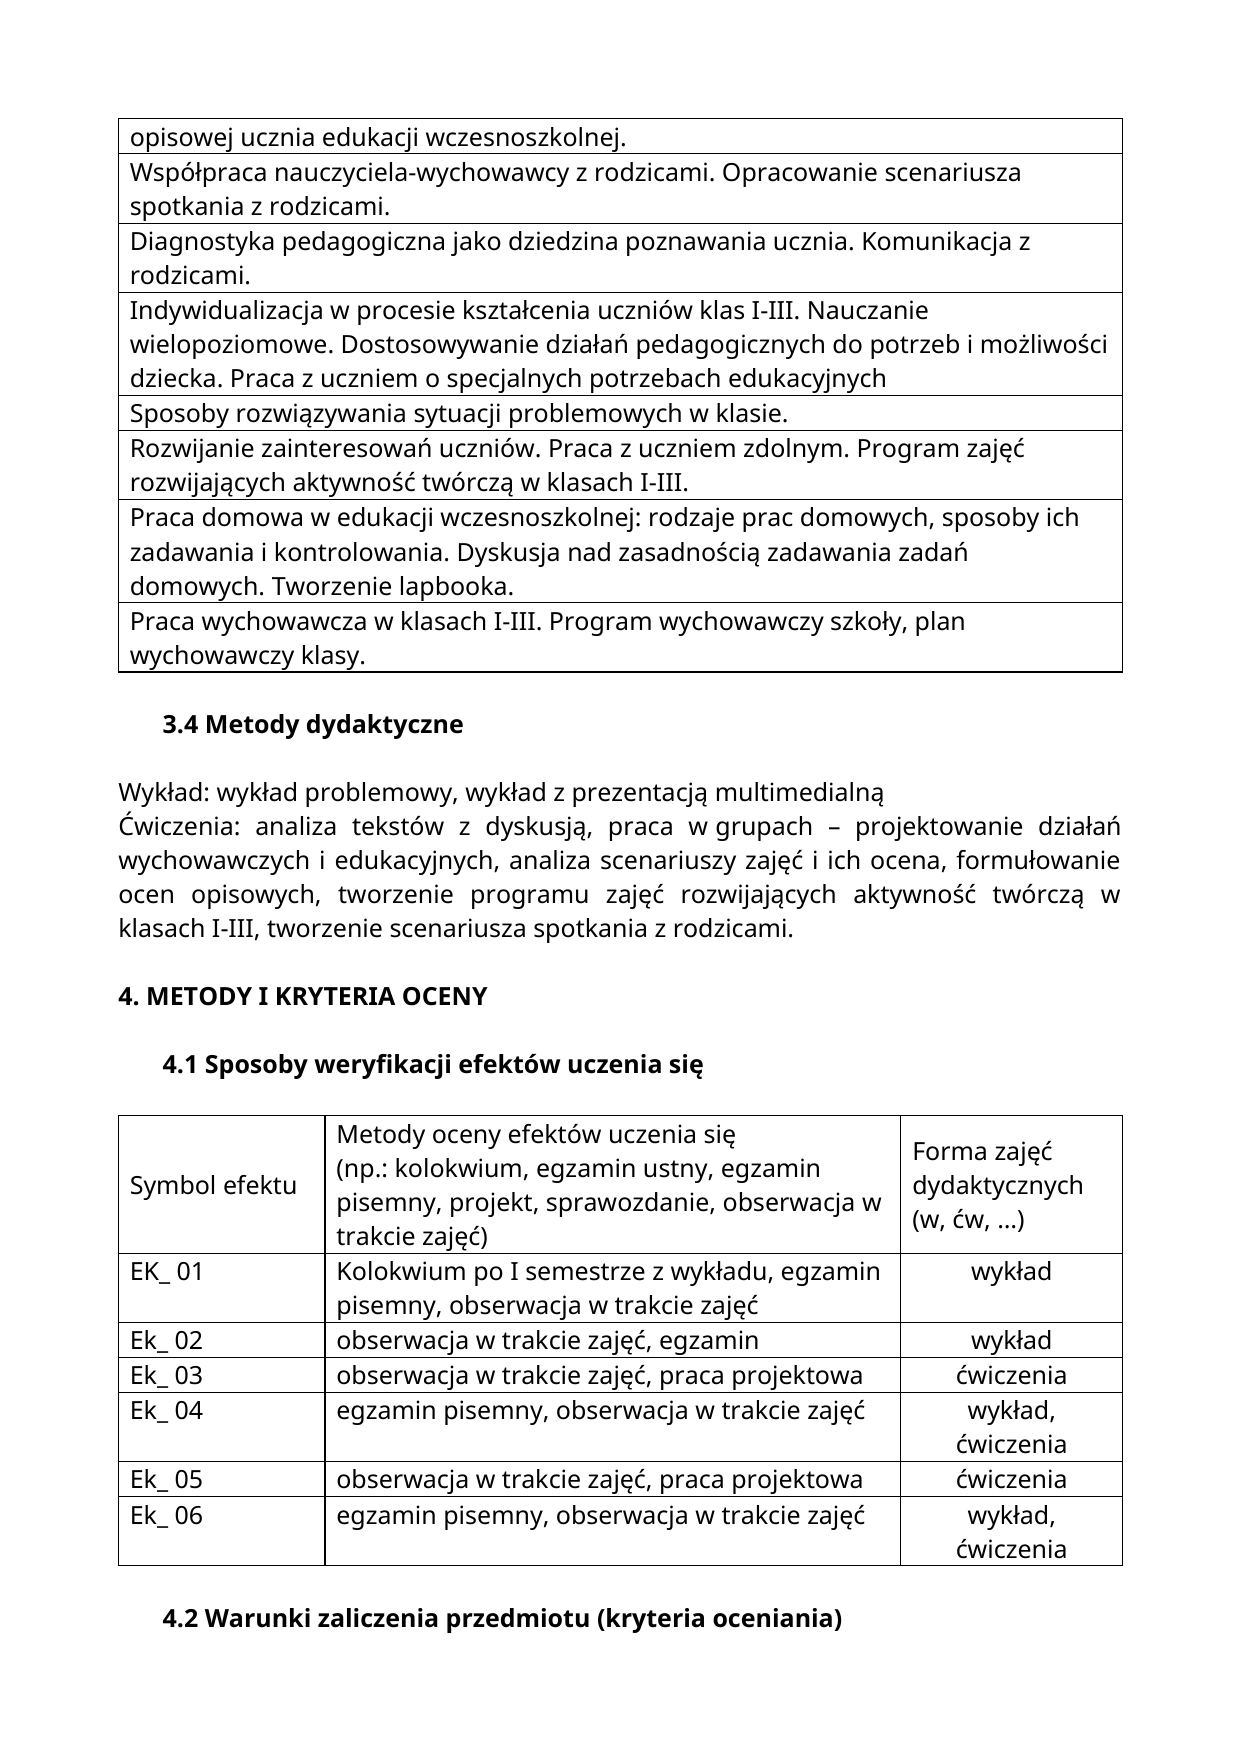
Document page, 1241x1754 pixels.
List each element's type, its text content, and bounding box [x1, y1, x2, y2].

table_header Forma zajęć dydaktycznych (w, ćw, …) [901, 1116, 1122, 1253]
table_cell Kolokwium po I semestrze z wykładu, egzamin pisemny, obserwacja w trakcie zajęć [326, 1254, 900, 1322]
text Wykład: wykład problemowy, wykład z prezentacją multimedialną [118, 775, 1122, 809]
table_cell Praca domowa w edukacji wczesnoszkolnej: rodzaje prac domowych, sposoby ich zadawania i kontrolowania. Dyskusja nad zasadnością zadawania zadań domowych. Tworzenie lapbooka. [119, 500, 1122, 602]
text Ćwiczenia: analiza tekstów z dyskusją, praca w grupach – projektowanie działań wychowawczych i edukacyjnych, analiza scenariuszy zajęć i ich ocena, formułowanie ocen opisowych, tworzenie programu zajęć rozwijających aktywność twórczą w klasach I-III, tworzenie scenariusza spotkania z rodzicami. [118, 809, 1122, 945]
text 3.4 Metody dydaktyczne [162, 707, 1122, 741]
table_cell ćwiczenia [901, 1462, 1122, 1496]
table_cell Ek_ 04 [119, 1393, 324, 1461]
table_cell obserwacja w trakcie zajęć, egzamin [326, 1323, 900, 1357]
table_cell Współpraca nauczyciela-wychowawcy z rodzicami. Opracowanie scenariusza spotkania z rodzicami. [119, 154, 1122, 222]
table_cell Ek_ 05 [119, 1462, 324, 1496]
table_cell Ek_ 03 [119, 1358, 324, 1392]
table_cell EK_ 01 [119, 1254, 324, 1322]
table_cell obserwacja w trakcie zajęć, praca projektowa [326, 1462, 900, 1496]
table_cell egzamin pisemny, obserwacja w trakcie zajęć [326, 1497, 900, 1565]
table_cell Ek_ 06 [119, 1497, 324, 1565]
text 4.1 Sposoby weryfikacji efektów uczenia się [162, 1047, 1122, 1081]
table_cell Indywidualizacja w procesie kształcenia uczniów klas I-III. Nauczanie wielopoziomowe. Dostosowywanie działań pedagogicznych do potrzeb i możliwości dziecka. Praca z uczniem o specjalnych potrzebach edukacyjnych [119, 293, 1122, 395]
text 4.2 Warunki zaliczenia przedmiotu (kryteria oceniania) [162, 1601, 1122, 1634]
table_cell obserwacja w trakcie zajęć, praca projektowa [326, 1358, 900, 1392]
table_cell Ek_ 02 [119, 1323, 324, 1357]
text 4. METODY I KRYTERIA OCENY [118, 979, 1122, 1013]
table_cell wykład [901, 1323, 1122, 1357]
table_cell egzamin pisemny, obserwacja w trakcie zajęć [326, 1393, 900, 1461]
table_cell ćwiczenia [901, 1358, 1122, 1392]
table_cell wykład [901, 1254, 1122, 1322]
table_cell Sposoby rozwiązywania sytuacji problemowych w klasie. [119, 396, 1122, 430]
table_cell wykład, ćwiczenia [901, 1497, 1122, 1565]
table_cell Diagnostyka pedagogiczna jako dziedzina poznawania ucznia. Komunikacja z rodzicami. [119, 224, 1122, 292]
table_cell Rozwijanie zainteresowań uczniów. Praca z uczniem zdolnym. Program zajęć rozwijających aktywność twórczą w klasach I-III. [119, 431, 1122, 499]
table_cell wykład, ćwiczenia [901, 1393, 1122, 1461]
table_header Metody oceny efektów uczenia się (np.: kolokwium, egzamin ustny, egzamin pisemny, projekt, sprawozdanie, obserwacja w trakcie zajęć) [326, 1116, 900, 1253]
table_header Symbol efektu [119, 1116, 324, 1253]
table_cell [119, 119, 1122, 153]
table_cell Praca wychowawcza w klasach I-III. Program wychowawczy szkoły, plan wychowawczy klasy. [119, 603, 1122, 671]
